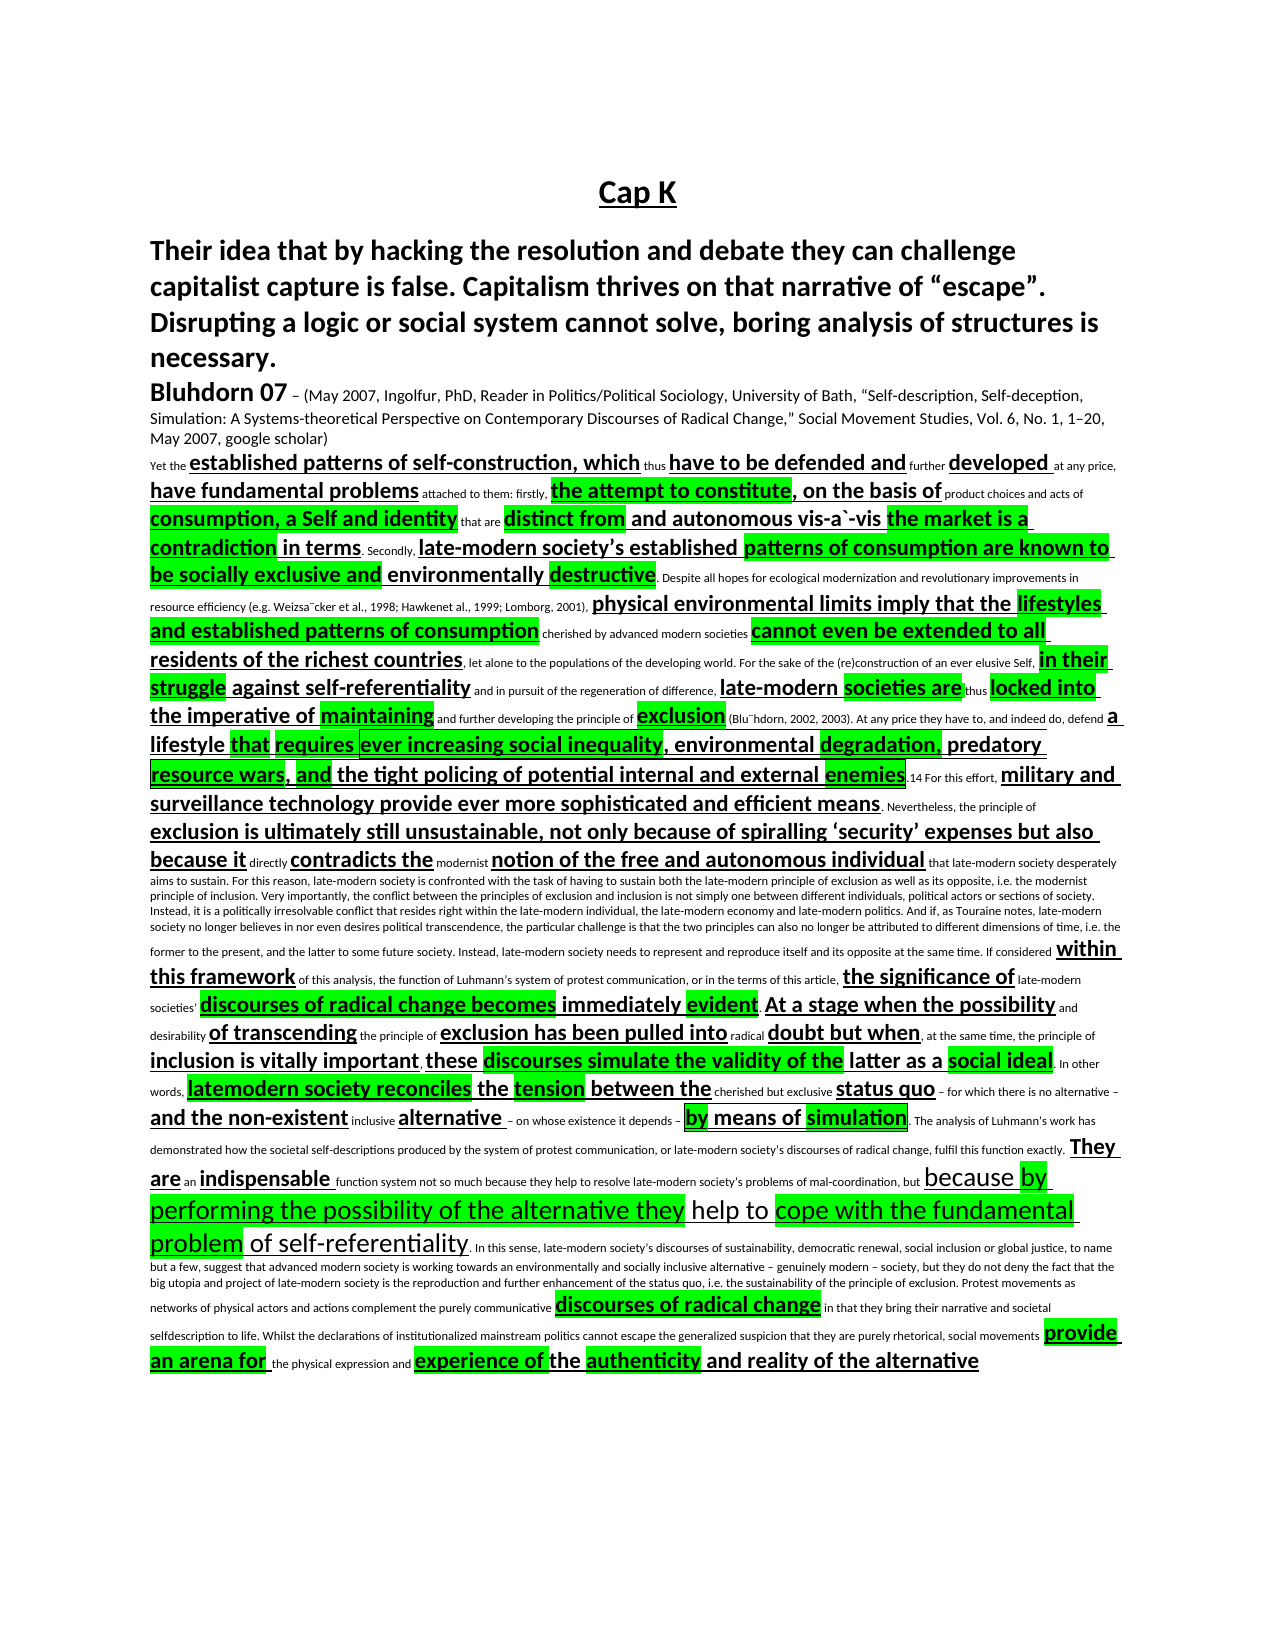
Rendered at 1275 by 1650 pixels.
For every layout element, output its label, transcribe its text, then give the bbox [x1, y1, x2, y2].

text Bluhdorn 07 – (May 2007, Ingolfur, PhD, Reader in Politics/Political Sociology, University of Bath, “Self-description, Self-deception, Simulation: A Systems-theoretical Perspective on Contemporary Discourses of Radical Change,” Social Movement Studies, Vol. 6, No. 1, 1–20, May 2007, google scholar) [150, 375, 1125, 448]
subtitle Their idea that by hacking the resolution and debate they can challenge capitalist capture is false. Capitalism thrives on that narrative of “escape”. Disrupting a logic or social system cannot solve, boring analysis of structures is necessary. [150, 232, 1125, 375]
subtitle Cap K [150, 171, 1125, 212]
text Yet the established patterns of self-construction, which thus have to be defended and further developed at any price, have fundamental problems attached to them: ﬁrstly, the attempt to constitute, on the basis of product choices and acts of consumption, a Self and identity that are distinct from and autonomous vis-a`-vis the market is a contradiction in terms. Secondly, late-modern society’s established patterns of consumption are known to be socially exclusive and environmentally destructive. Despite all hopes for ecological modernization and revolutionary improvements in resource efﬁciency (e.g. Weizsa¨cker et al., 1998; Hawkenet al., 1999; Lomborg, 2001), physical environmental limits imply that the lifestyles and established patterns of consumption cherished by advanced modern societies cannot even be extended to all residents of the richest countries, let alone to the populations of the developing world. For the sake of the (re)construction of an ever elusive Self, in their struggle against self-referentiality and in pursuit of the regeneration of difference, late-modern societies are thus locked into the imperative of maintaining and further developing the principle of exclusion (Blu¨hdorn, 2002, 2003). At any price they have to, and indeed do, defend a lifestyle that requires ever increasing social inequality, environmental degradation, predatory resource wars, and the tight policing of potential internal and external enemies.14 For this effort, military and surveillance technology provide ever more sophisticated and efﬁcient means. Nevertheless, the principle of exclusion is ultimately still unsustainable, not only because of spiralling ‘security’ expenses but also because it directly contradicts the modernist notion of the free and autonomous individual that late-modern society desperately aims to sustain. For this reason, late-modern society is confronted with the task of having to sustain both the late-modern principle of exclusion as well as its opposite, i.e. the modernist principle of inclusion. Very importantly, the conﬂict between the principles of exclusion and inclusion is not simply one between different individuals, political actors or sections of society. Instead, it is a politically irresolvable conﬂict that resides right within the late-modern individual, the late-modern economy and late-modern politics. And if, as Touraine notes, late-modern society no longer believes in nor even desires political transcendence, the particular challenge is that the two principles can also no longer be attributed to different dimensions of time, i.e. the former to the present, and the latter to some future society. Instead, late-modern society needs to represent and reproduce itself and its opposite at the same time. If considered within this framework of this analysis, the function of Luhmann’s system of protest communication, or in the terms of this article, the signiﬁcance of late-modern societies’ discourses of radical change becomes immediately evident. At a stage when the possibility and desirability of transcending the principle of exclusion has been pulled into radical doubt but when, at the same time, the principle of inclusion is vitally important, these discourses simulate the validity of the latter as a social ideal. In other words, latemodern society reconciles the tension between the cherished but exclusive status quo – for which there is no alternative – and the non-existent inclusive alternative – on whose existence it depends – by means of simulation. The analysis of Luhmann’s work has demonstrated how the societal self-descriptions produced by the system of protest communication, or late-modern society’s discourses of radical change, fulﬁl this function exactly. They are an indispensable function system not so much because they help to resolve late-modern society’s problems of mal-coordination, but because by performing the possibility of the alternative they help to cope with the fundamental problem of self-referentiality. In this sense, late-modern society’s discourses of sustainability, democratic renewal, social inclusion or global justice, to name but a few, suggest that advanced modern society is working towards an environmentally and socially inclusive alternative – genuinely modern – society, but they do not deny the fact that the big utopia and project of late-modern society is the reproduction and further enhancement of the status quo, i.e. the sustainability of the principle of exclusion. Protest movements as networks of physical actors and actions complement the purely communicative discourses of radical change in that they bring their narrative and societal selfdescription to life. Whilst the declarations of institutionalized mainstream politics cannot escape the generalized suspicion that they are purely rhetorical, social movements provide an arena for the physical expression and experience of the authenticity and reality of the alternative [150, 448, 1125, 1374]
